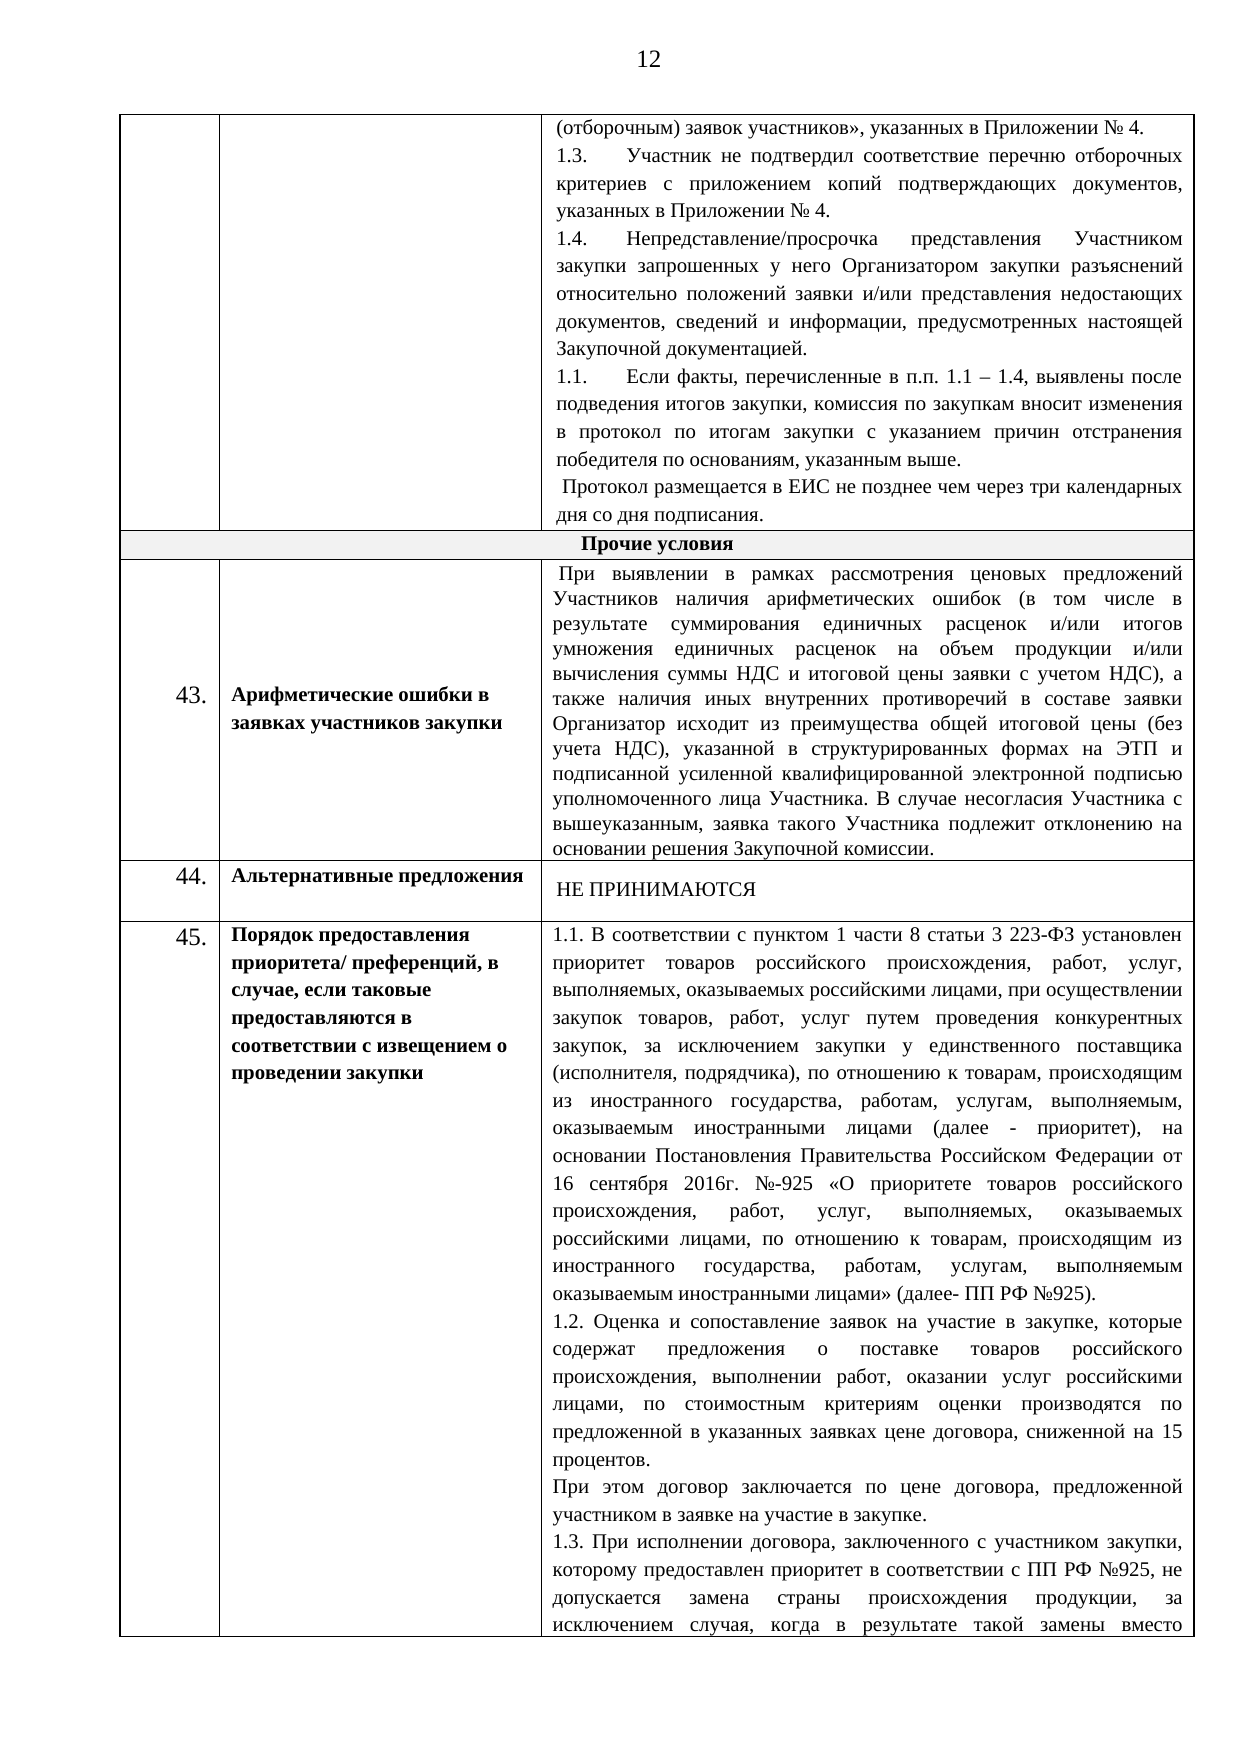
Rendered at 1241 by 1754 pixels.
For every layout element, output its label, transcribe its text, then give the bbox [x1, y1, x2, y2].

table_cell При выявлении в рамках рассмотрения ценовых предложений Участников наличия арифметических ошибок (в том числе в результате суммирования единичных расценок и/или итогов умножения единичных расценок на объем продукции и/или вычисления суммы НДС и итоговой цены заявки с учетом НДС), а также наличия иных внутренних противоречий в составе заявки Организатор исходит из преимущества общей итоговой цены (без учета НДС), указанной в структурированных формах на ЭТП и подписанной усиленной квалифицированной электронной подписью уполномоченного лица Участника. В случае несогласия Участника с вышеуказанным, заявка такого Участника подлежит отклонению на основании решения Закупочной комиссии. [542, 560, 1193, 860]
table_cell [542, 115, 1193, 530]
table_cell [121, 861, 219, 921]
table_cell [121, 560, 219, 860]
table_cell Альтернативные предложения [220, 861, 541, 921]
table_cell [542, 922, 1193, 1636]
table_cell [220, 115, 541, 530]
table_cell [121, 115, 219, 530]
table_cell Арифметические ошибки в заявках участников закупки [220, 560, 541, 860]
table_cell НЕ ПРИНИМАЮТСЯ [542, 861, 1193, 921]
table_cell Прочие условия [121, 531, 1193, 559]
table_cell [220, 922, 541, 1636]
table_cell [121, 922, 219, 1636]
